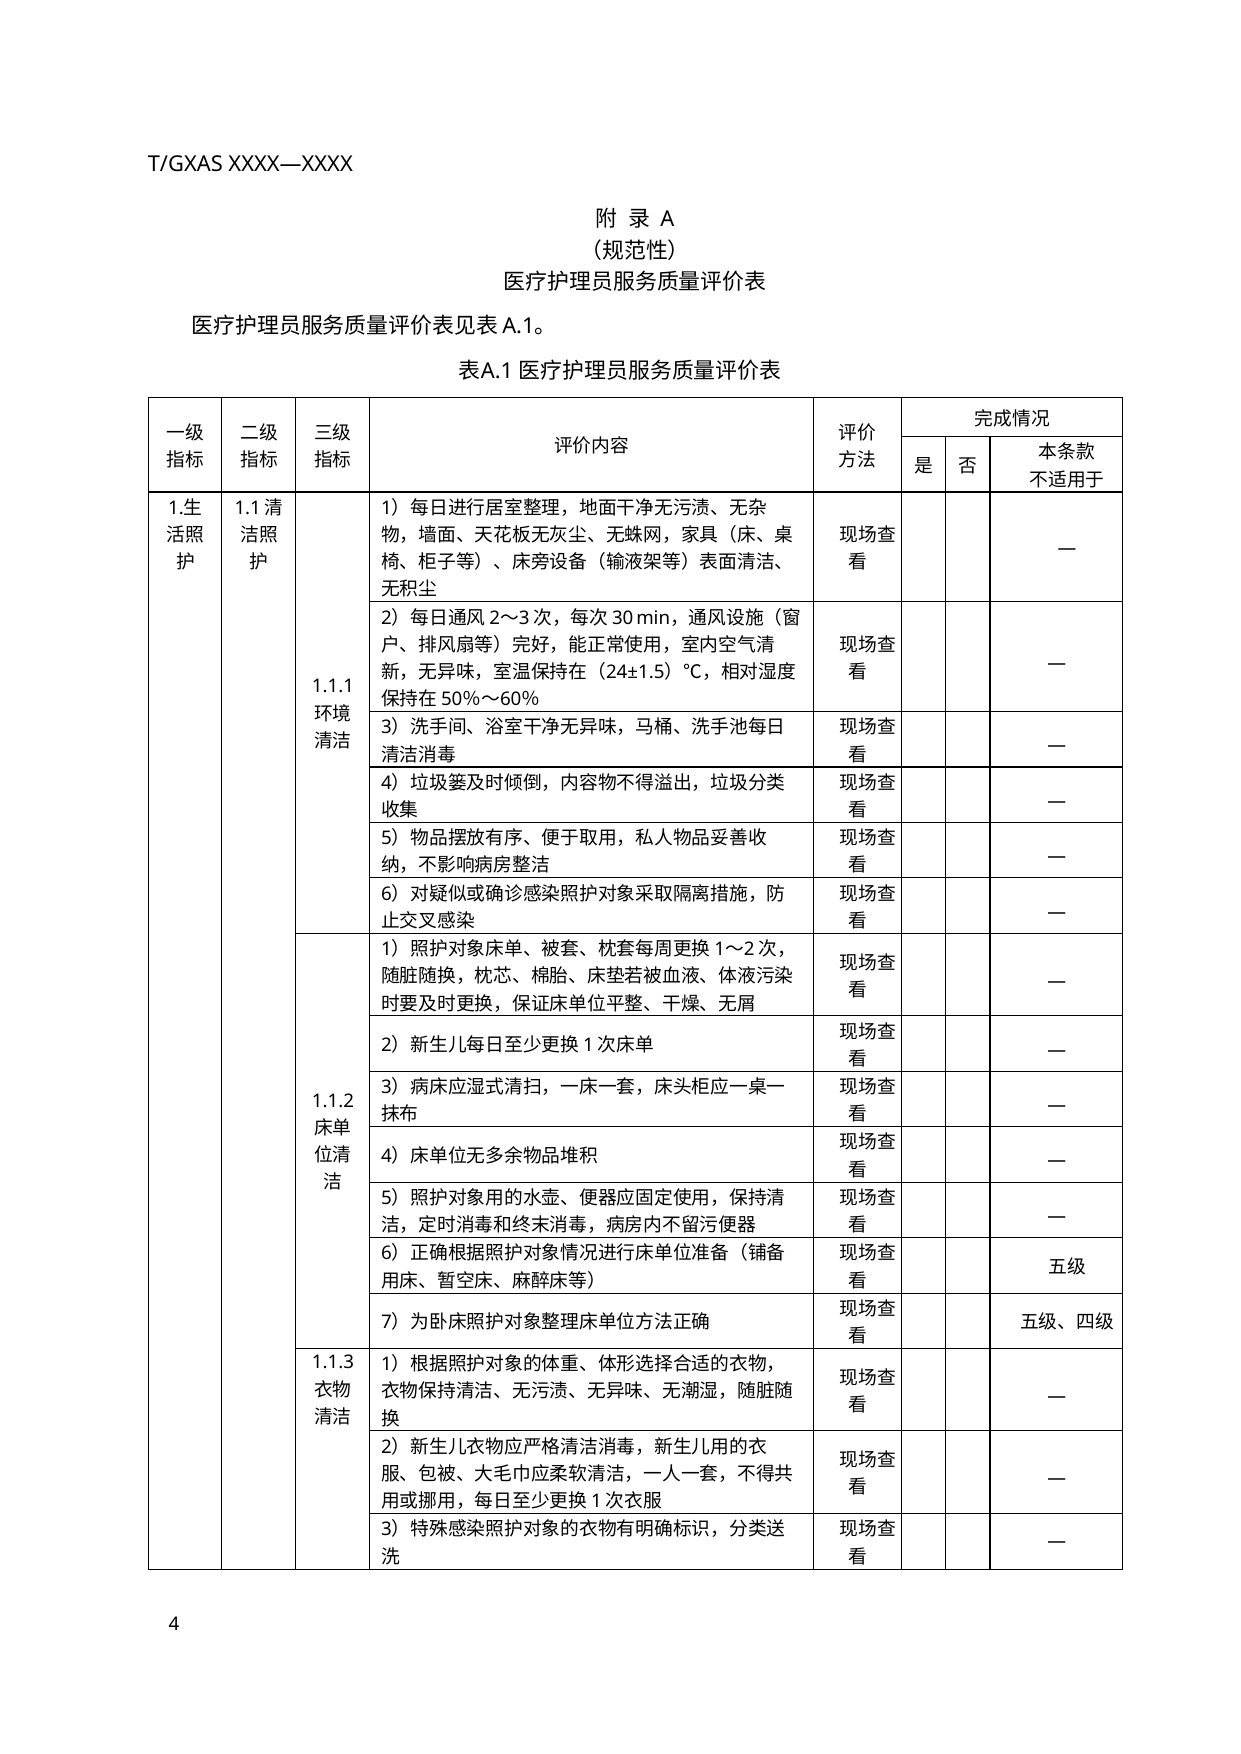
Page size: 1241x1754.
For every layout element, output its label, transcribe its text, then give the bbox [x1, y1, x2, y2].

table_cell — [991, 823, 1122, 877]
table_cell 4）垃圾篓及时倾倒，内容物不得溢出，垃圾分类收集 [370, 768, 813, 822]
table_cell [902, 1514, 945, 1568]
table_cell [946, 768, 989, 822]
table_cell [946, 1127, 989, 1182]
table_cell 现场查看 [814, 1349, 901, 1430]
table_cell [946, 1016, 989, 1071]
table_cell [946, 493, 989, 601]
table_cell — [991, 1349, 1122, 1430]
table_cell [902, 823, 945, 877]
table_cell 2）新生儿每日至少更换1次床单 [370, 1016, 813, 1071]
table_cell 1.1.3衣物清洁 [296, 1349, 369, 1568]
table_cell 2）每日通风2～3次，每次30 min，通风设施（窗户、排风扇等）完好，能正常使用，室内空气清新，无异味，室温保持在（24±1.5）℃，相对湿度保持在50％～60％ [370, 602, 813, 711]
table_cell [902, 1349, 945, 1430]
table_cell 现场查看 [814, 712, 901, 766]
table_cell [902, 712, 945, 766]
table_cell [902, 1238, 945, 1292]
table_cell 否 [946, 437, 989, 491]
table_cell 现场查看 [814, 768, 901, 822]
table_cell 现场查看 [814, 1514, 901, 1568]
text 医疗护理员服务质量评价表 [148, 353, 1122, 384]
table_cell — [991, 1072, 1122, 1126]
table_cell [902, 1127, 945, 1182]
table_cell 2）新生儿衣物应严格清洁消毒，新生儿用的衣服、包被、大毛巾应柔软清洁，一人一套，不得共用或挪用，每日至少更换1次衣服 [370, 1431, 813, 1513]
table_cell 1）照护对象床单、被套、枕套每周更换1～2次，随脏随换，枕芯、棉胎、床垫若被血液、体液污染时要及时更换，保证床单位平整、干燥、无屑 [370, 934, 813, 1015]
table_cell 现场查看 [814, 1016, 901, 1071]
table_cell 6）对疑似或确诊感染照护对象采取隔离措施，防止交叉感染 [370, 878, 813, 933]
table_cell 现场查看 [814, 493, 901, 601]
table_cell 五级 [991, 1238, 1122, 1292]
table_cell [946, 1349, 989, 1430]
table_cell — [991, 1183, 1122, 1237]
table_cell [902, 1294, 945, 1348]
table_cell [946, 1072, 989, 1126]
table_cell [902, 768, 945, 822]
table_cell [946, 934, 989, 1015]
text 医疗护理员服务质量评价表见表A.1。 [148, 308, 1122, 340]
table_cell 1.1清洁照护 [222, 493, 295, 1568]
table_cell 五级、四级 [991, 1294, 1122, 1348]
table_cell 1.生活照护 [149, 493, 221, 1568]
table_cell 现场查看 [814, 1127, 901, 1182]
table_header 三级指标 [296, 398, 369, 491]
table_cell 3）洗手间、浴室干净无异味，马桶、洗手池每日清洁消毒 [370, 712, 813, 766]
table_cell [946, 712, 989, 766]
table_cell [902, 934, 945, 1015]
table_cell 5）物品摆放有序、便于取用，私人物品妥善收纳，不影响病房整洁 [370, 823, 813, 877]
table_cell [946, 1294, 989, 1348]
table_header 一级指标 [149, 398, 221, 491]
table_cell 现场查看 [814, 1238, 901, 1292]
table_cell [902, 878, 945, 933]
table_cell [946, 1431, 989, 1513]
table_cell 3）病床应湿式清扫，一床一套，床头柜应一桌一抹布 [370, 1072, 813, 1126]
table_header 完成情况 [902, 398, 1122, 436]
table_cell — [991, 602, 1122, 711]
table_cell 现场查看 [814, 602, 901, 711]
table_cell 现场查看 [814, 878, 901, 933]
table_cell [946, 878, 989, 933]
table_header 评价 方法 [814, 398, 901, 491]
table_cell 现场查看 [814, 1294, 901, 1348]
table_cell [946, 602, 989, 711]
table_cell [902, 493, 945, 601]
table_cell — [991, 1127, 1122, 1182]
table_cell — [991, 934, 1122, 1015]
table_cell — [991, 1514, 1122, 1568]
table_cell — [991, 878, 1122, 933]
table_cell [946, 1238, 989, 1292]
text （规范性） 医疗护理员服务质量评价表 [148, 201, 1122, 296]
table_cell — [991, 493, 1122, 601]
table_cell [902, 1016, 945, 1071]
table_cell 7）为卧床照护对象整理床单位方法正确 [370, 1294, 813, 1348]
table_cell [902, 1072, 945, 1126]
table_cell 现场查看 [814, 1431, 901, 1513]
table_cell 1）每日进行居室整理，地面干净无污渍、无杂物，墙面、天花板无灰尘、无蛛网，家具（床、桌椅、柜子等）、床旁设备（输液架等）表面清洁、无积尘 [370, 493, 813, 601]
table_cell [946, 823, 989, 877]
table_cell 3）特殊感染照护对象的衣物有明确标识，分类送洗 [370, 1514, 813, 1568]
table_cell — [991, 768, 1122, 822]
table_cell [902, 602, 945, 711]
table_cell 现场查看 [814, 934, 901, 1015]
table_cell 4）床单位无多余物品堆积 [370, 1127, 813, 1182]
table_cell 是 [902, 437, 945, 491]
table_cell [902, 1431, 945, 1513]
table_cell 本条款 不适用于 [991, 437, 1122, 491]
table_header 二级指标 [222, 398, 295, 491]
table_cell — [991, 1431, 1122, 1513]
table_cell 6）正确根据照护对象情况进行床单位准备（铺备用床、暂空床、麻醉床等） [370, 1238, 813, 1292]
table_cell 5）照护对象用的水壶、便器应固定使用，保持清洁，定时消毒和终末消毒，病房内不留污便器 [370, 1183, 813, 1237]
table_cell — [991, 1016, 1122, 1071]
table_cell 1.1.1环境清洁 [296, 493, 369, 933]
table_cell [902, 1183, 945, 1237]
table_cell 1.1.2床单位清洁 [296, 934, 369, 1348]
table_cell 现场查看 [814, 1183, 901, 1237]
table_cell 现场查看 [814, 823, 901, 877]
table_cell 现场查看 [814, 1072, 901, 1126]
table_cell — [991, 712, 1122, 766]
table_cell [946, 1183, 989, 1237]
table_header 评价内容 [370, 398, 813, 491]
table_cell 1）根据照护对象的体重、体形选择合适的衣物，衣物保持清洁、无污渍、无异味、无潮湿，随脏随换 [370, 1349, 813, 1430]
table_cell [946, 1514, 989, 1568]
